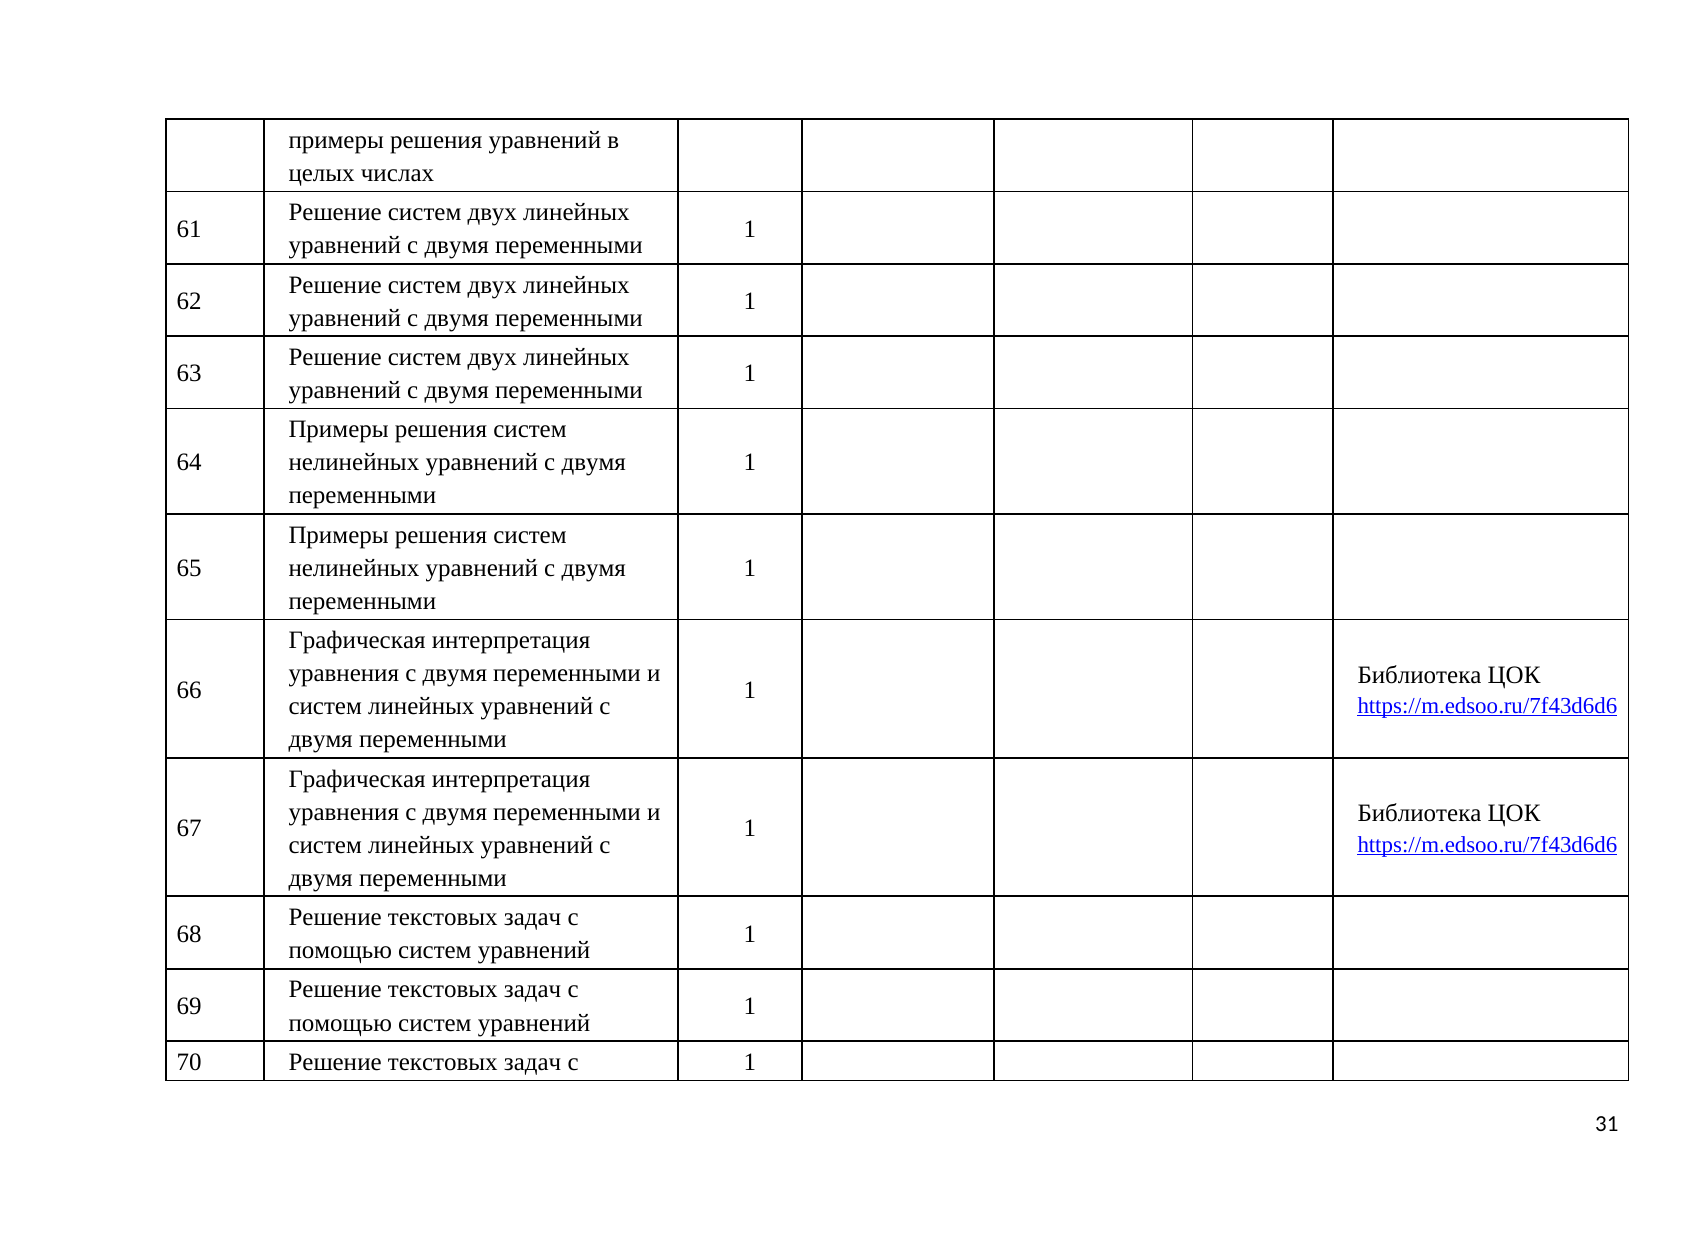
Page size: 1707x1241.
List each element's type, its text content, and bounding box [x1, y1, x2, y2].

table_cell [995, 759, 1192, 895]
table_cell Графическая интерпретация уравнения с двумя переменными и систем линейных уравнений с двумя переменными [265, 759, 677, 895]
table_cell [1334, 897, 1628, 968]
table_cell [995, 897, 1192, 968]
table_cell 62 [167, 265, 263, 335]
table_cell Графическая интерпретация уравнения с двумя переменными и систем линейных уравнений с двумя переменными [265, 620, 677, 757]
table_cell [803, 515, 993, 618]
table_cell [803, 192, 993, 263]
table_cell Примеры решения систем нелинейных уравнений с двумя переменными [265, 409, 677, 513]
table_cell [1193, 970, 1332, 1040]
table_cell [265, 120, 677, 191]
table_cell [995, 515, 1192, 618]
table_cell [995, 120, 1192, 191]
table_cell Решение систем двух линейных уравнений с двумя переменными [265, 337, 677, 408]
table_cell 1 [679, 897, 801, 968]
table_cell [995, 1042, 1192, 1079]
table_cell [803, 337, 993, 408]
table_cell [265, 970, 677, 1040]
table_cell 1 [679, 515, 801, 618]
table_cell Библиотека ЦОК https://m.edsoo.ru/7f43d6d6 [1334, 620, 1628, 757]
table_cell [995, 620, 1192, 757]
table_cell 1 [679, 337, 801, 408]
table_cell [1193, 192, 1332, 263]
table_cell 68 [167, 897, 263, 968]
table_cell [1334, 337, 1628, 408]
table_cell [803, 409, 993, 513]
table_cell 70 [167, 1042, 263, 1079]
table_cell 1 [679, 409, 801, 513]
table_cell 1 [679, 192, 801, 263]
table_cell 60 [167, 120, 263, 191]
table_cell [803, 120, 993, 191]
table_cell 63 [167, 337, 263, 408]
table_cell 66 [167, 620, 263, 757]
table_cell 64 [167, 409, 263, 513]
table_cell [803, 265, 993, 335]
table_cell [803, 897, 993, 968]
table_cell [995, 970, 1192, 1040]
table_cell [1334, 265, 1628, 335]
table_cell [995, 265, 1192, 335]
table_cell [1334, 1042, 1628, 1079]
table_cell [803, 759, 993, 895]
table_cell [995, 192, 1192, 263]
table_cell 69 [167, 970, 263, 1040]
table_cell 1 [679, 620, 801, 757]
table_cell [995, 409, 1192, 513]
table_cell [803, 970, 993, 1040]
table_cell [1193, 897, 1332, 968]
table_cell Библиотека ЦОК https://m.edsoo.ru/7f43d6d6 [1334, 759, 1628, 895]
table_cell [1334, 515, 1628, 618]
table_cell 61 [167, 192, 263, 263]
table_cell 1 [679, 1042, 801, 1079]
table_cell [1193, 1042, 1332, 1079]
table_cell [803, 620, 993, 757]
table_cell [1334, 409, 1628, 513]
table_cell [1193, 265, 1332, 335]
table_cell [1334, 120, 1628, 191]
table_cell [803, 1042, 993, 1079]
table_cell 1 [679, 120, 801, 191]
table_cell 1 [679, 265, 801, 335]
table_cell [1193, 409, 1332, 513]
table_cell [1193, 337, 1332, 408]
table_cell 1 [679, 759, 801, 895]
table_cell [995, 337, 1192, 408]
table_cell Решение систем двух линейных уравнений с двумя переменными [265, 192, 677, 263]
table_cell 67 [167, 759, 263, 895]
table_cell [1193, 515, 1332, 618]
table_cell 65 [167, 515, 263, 618]
table_cell [1193, 120, 1332, 191]
table_cell Решение систем двух линейных уравнений с двумя переменными [265, 265, 677, 335]
table_cell [1334, 192, 1628, 263]
table_cell 1 [679, 970, 801, 1040]
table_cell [265, 897, 677, 968]
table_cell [265, 1042, 677, 1079]
table_cell [1193, 759, 1332, 895]
table_cell [1193, 620, 1332, 757]
table_cell [1334, 970, 1628, 1040]
table_cell Примеры решения систем нелинейных уравнений с двумя переменными [265, 515, 677, 618]
